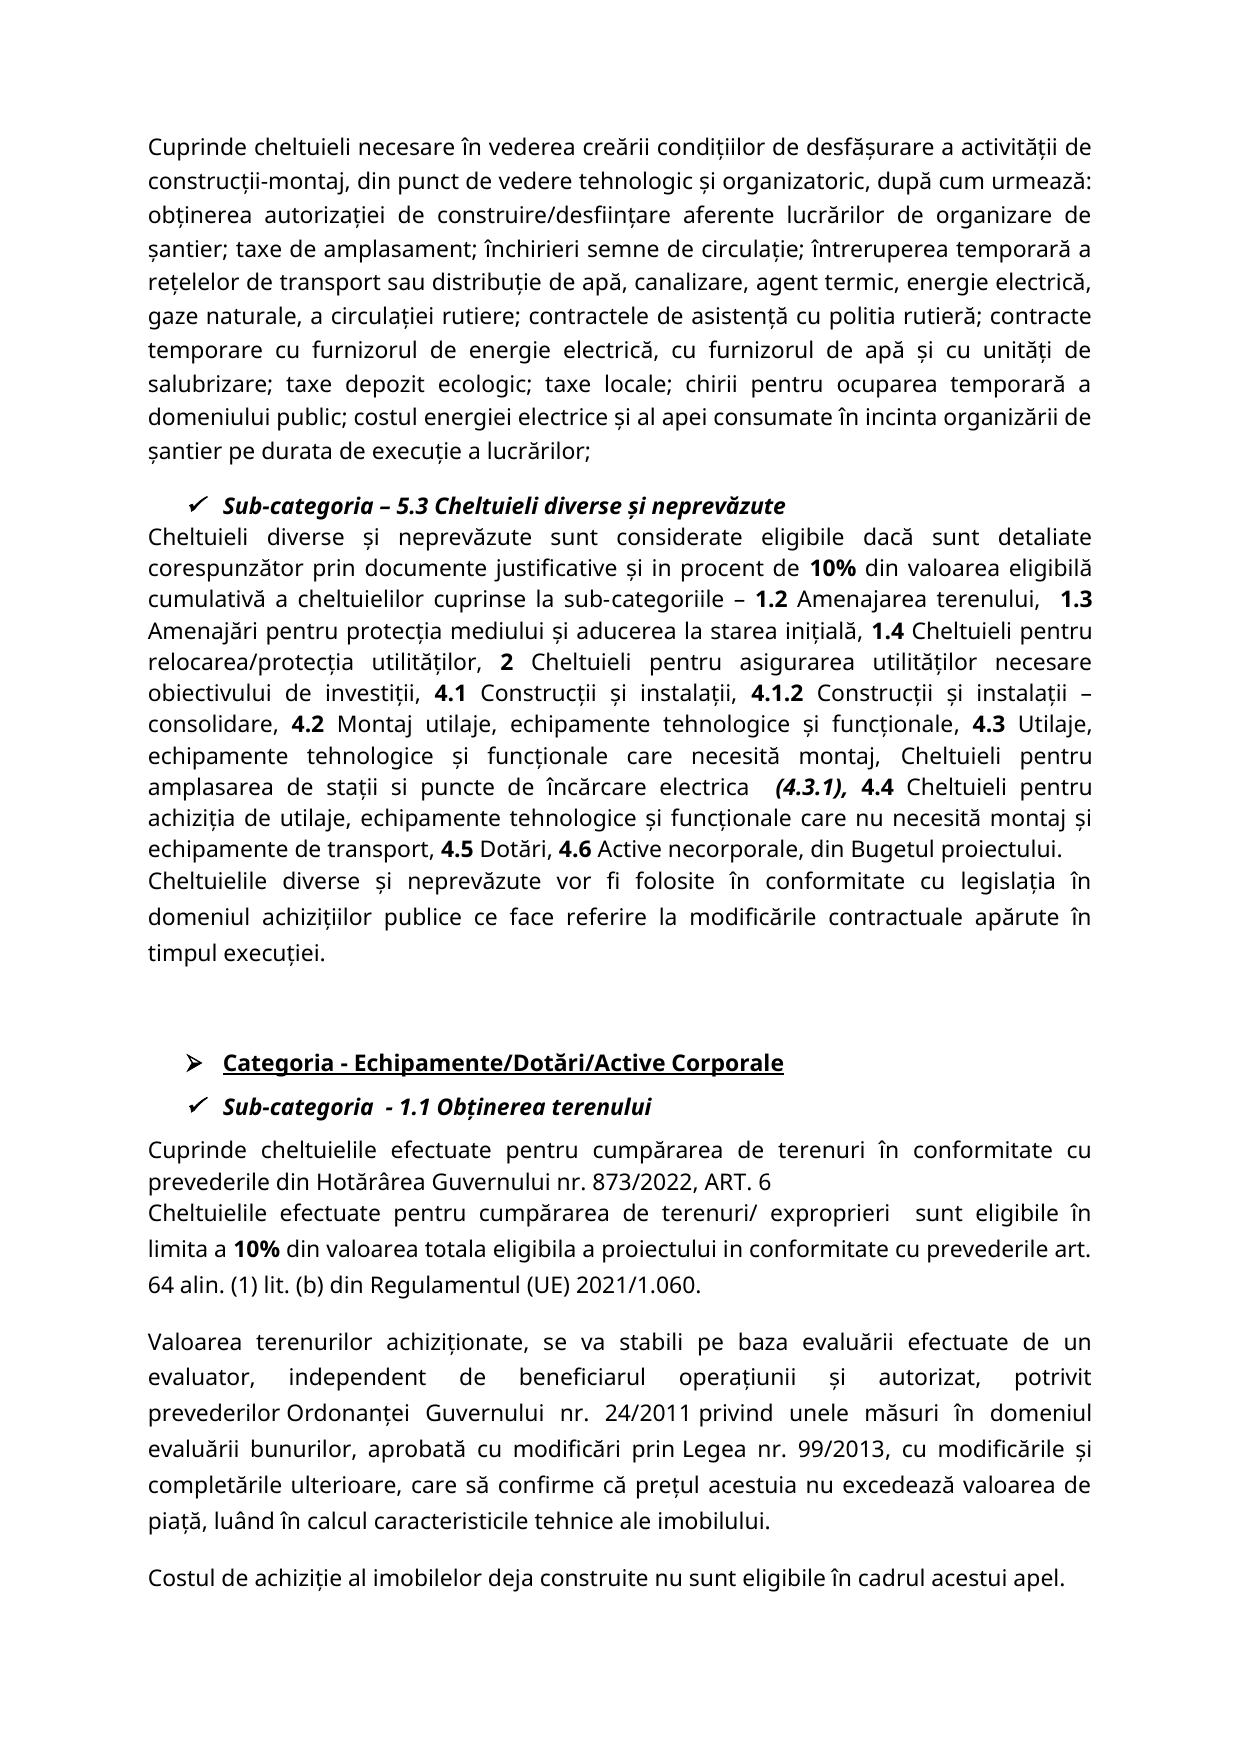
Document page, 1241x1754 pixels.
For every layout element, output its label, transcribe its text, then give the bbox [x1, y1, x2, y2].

text Cheltuielile diverse și neprevăzute vor fi folosite în conformitate cu legislația în domeniul achizițiilor publice ce face referire la modificările contractuale apărute în timpul execuției. [148, 864, 1093, 968]
text Cheltuielile efectuate pentru cumpărarea de terenuri/ exproprieri sunt eligibile în limita a 10% din valoarea totala eligibila a proiectului in conformitate cu prevederile art. 64 alin. (1) lit. (b) din Regulamentul (UE) 2021/1.060. [148, 1197, 1093, 1300]
list Categoria - Echipamente/Dotări/Active Corporale [185, 1047, 1093, 1078]
text Costul de achiziție al imobilelor deja construite nu sunt eligibile în cadrul acestui apel. [148, 1562, 1093, 1593]
text Cuprinde cheltuieli necesare în vederea creării condițiilor de desfășurare a activității de construcții-montaj, din punct de vedere tehnologic și organizatoric, după cum urmează: obținerea autorizației de construire/desființare aferente lucrărilor de organizare de șantier; taxe de amplasament; închirieri semne de circulație; întreruperea temporară a rețelelor de transport sau distribuție de apă, canalizare, agent termic, energie electrică, gaze naturale, a circulației rutiere; contractele de asistență cu politia rutieră; contracte temporare cu furnizorul de energie electrică, cu furnizorul de apă și cu unități de salubrizare; taxe depozit ecologic; taxe locale; chirii pentru ocuparea temporară a domeniului public; costul energiei electrice și al apei consumate în incinta organizării de șantier pe durata de execuție a lucrărilor; [148, 131, 1093, 466]
text Valoarea terenurilor achiziționate, se va stabili pe baza evaluării efectuate de un evaluator, independent de beneficiarul operațiunii și autorizat, potrivit prevederilor Ordonanței Guvernului nr. 24/2011 privind unele măsuri în domeniul evaluării bunurilor, aprobată cu modificări prin Legea nr. 99/2013, cu modificările și completările ulterioare, care să confirme că prețul acestuia nu excedează valoarea de piață, luând în calcul caracteristicile tehnice ale imobilului. [148, 1325, 1093, 1536]
text Cheltuieli diverse și neprevăzute sunt considerate eligibile dacă sunt detaliate corespunzător prin documente justificative și in procent de 10% din valoarea eligibilă cumulativă a cheltuielilor cuprinse la sub-categoriile – 1.2 Amenajarea terenului, 1.3 Amenajări pentru protecția mediului și aducerea la starea inițială, 1.4 Cheltuieli pentru relocarea/protecția utilităților, 2 Cheltuieli pentru asigurarea utilităților necesare obiectivului de investiții, 4.1 Construcții și instalații, 4.1.2 Construcții și instalații – consolidare, 4.2 Montaj utilaje, echipamente tehnologice și funcționale, 4.3 Utilaje, echipamente tehnologice și funcționale care necesită montaj, Cheltuieli pentru amplasarea de stații si puncte de încărcare electrica (4.3.1), 4.4 Cheltuieli pentru achiziția de utilaje, echipamente tehnologice și funcționale care nu necesită montaj și echipamente de transport, 4.5 Dotări, 4.6 Active necorporale, din Bugetul proiectului. [148, 521, 1093, 864]
text Cuprinde cheltuielile efectuate pentru cumpărarea de terenuri în conformitate cu prevederile din Hotărârea Guvernului nr. 873/2022, ART. 6 [148, 1134, 1093, 1197]
list Sub-categoria - 1.1 Obținerea terenului [185, 1091, 1093, 1122]
list Sub-categoria – 5.3 Cheltuieli diverse și neprevăzute [185, 489, 1093, 521]
